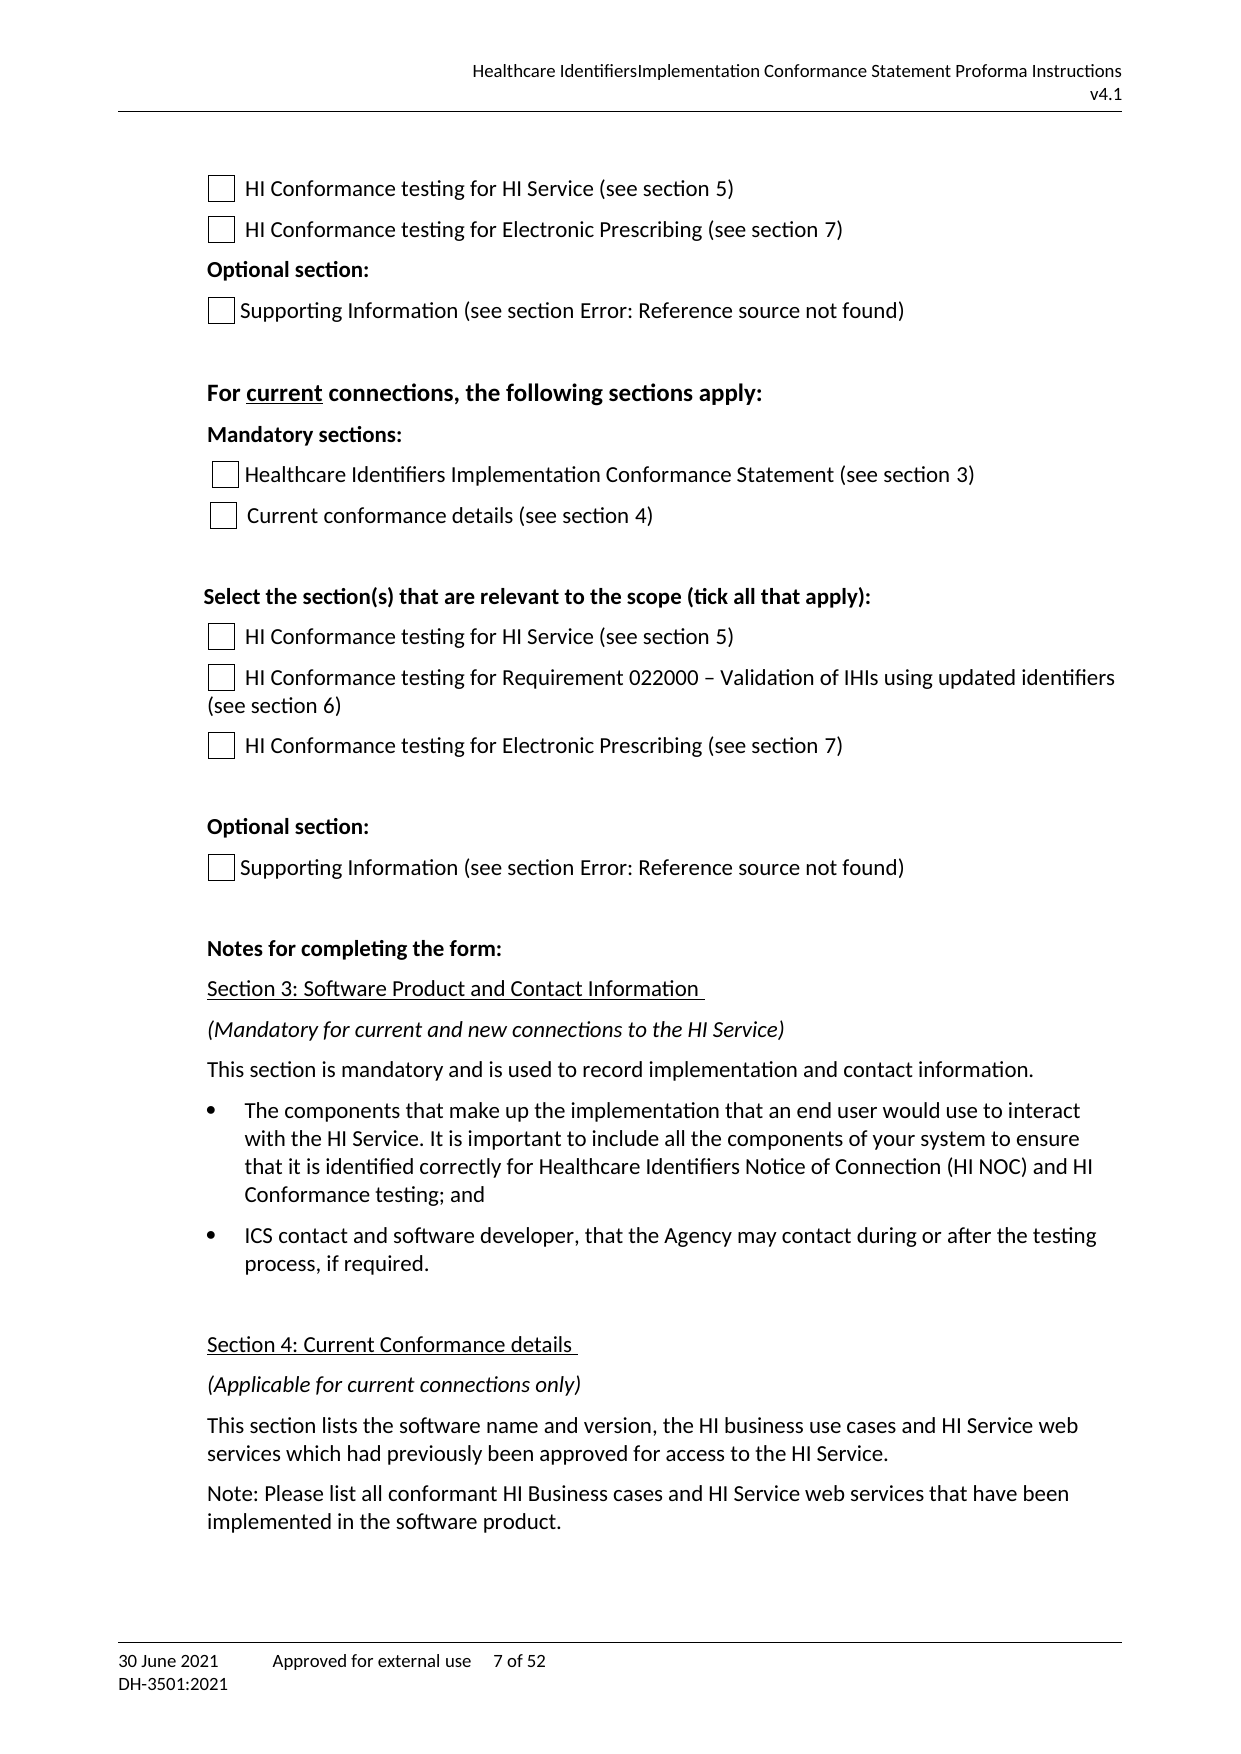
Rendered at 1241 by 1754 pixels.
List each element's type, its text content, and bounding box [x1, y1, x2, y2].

text Select the section(s) that are relevant to the scope (tick all that apply): [118, 582, 1122, 610]
text HI Conformance testing for HI Service (see section 5) [207, 622, 1122, 650]
text Healthcare Identifiers Implementation Conformance Statement (see section 3) [118, 460, 1122, 488]
text Section 4: Current Conformance details [207, 1330, 1122, 1358]
text Supporting Information (see section 0) [207, 853, 1122, 881]
text Section 3: Software Product and Contact Information [207, 974, 1122, 1003]
text Notes for completing the form: [207, 934, 1122, 962]
text This section is mandatory and is used to record implementation and contact information. [207, 1056, 1122, 1084]
text Note: Please list all conformant HI Business cases and HI Service web services that have been implemented in the software product. [207, 1479, 1122, 1535]
list The components that make up the implementation that an end user would use to interact with the HI Service. It is important to include all the components of your system to ensure that it is identified correctly for Healthcare Identifiers Notice of Connection (HI NOC) and HI Conformance testing; and [207, 1096, 1122, 1208]
text Optional section: [207, 812, 1122, 841]
text HI Conformance testing for Electronic Prescribing (see section 7) [207, 731, 1122, 759]
text For current connections, the following sections apply: [207, 377, 1122, 407]
text (Mandatory for current and new connections to the HI Service) [207, 1015, 1122, 1043]
text HI Conformance testing for HI Service (see section 5) [207, 174, 1122, 202]
text HI Conformance testing for Requirement 022000 – Validation of IHIs using updated identifiers (see section 6) [207, 663, 1122, 719]
text Mandatory sections: [207, 420, 1122, 448]
text Supporting Information (see section 0) [207, 296, 1122, 324]
list ICS contact and software developer, that the Agency may contact during or after the testing process, if required. [207, 1221, 1122, 1277]
text Current conformance details (see section 4) [118, 501, 1122, 529]
text Optional section: [207, 255, 1122, 283]
text (Applicable for current connections only) [207, 1370, 1122, 1398]
text HI Conformance testing for Electronic Prescribing (see section 7) [207, 215, 1122, 243]
text This section lists the software name and version, the HI business use cases and HI Service web services which had previously been approved for access to the HI Service. [207, 1411, 1122, 1467]
